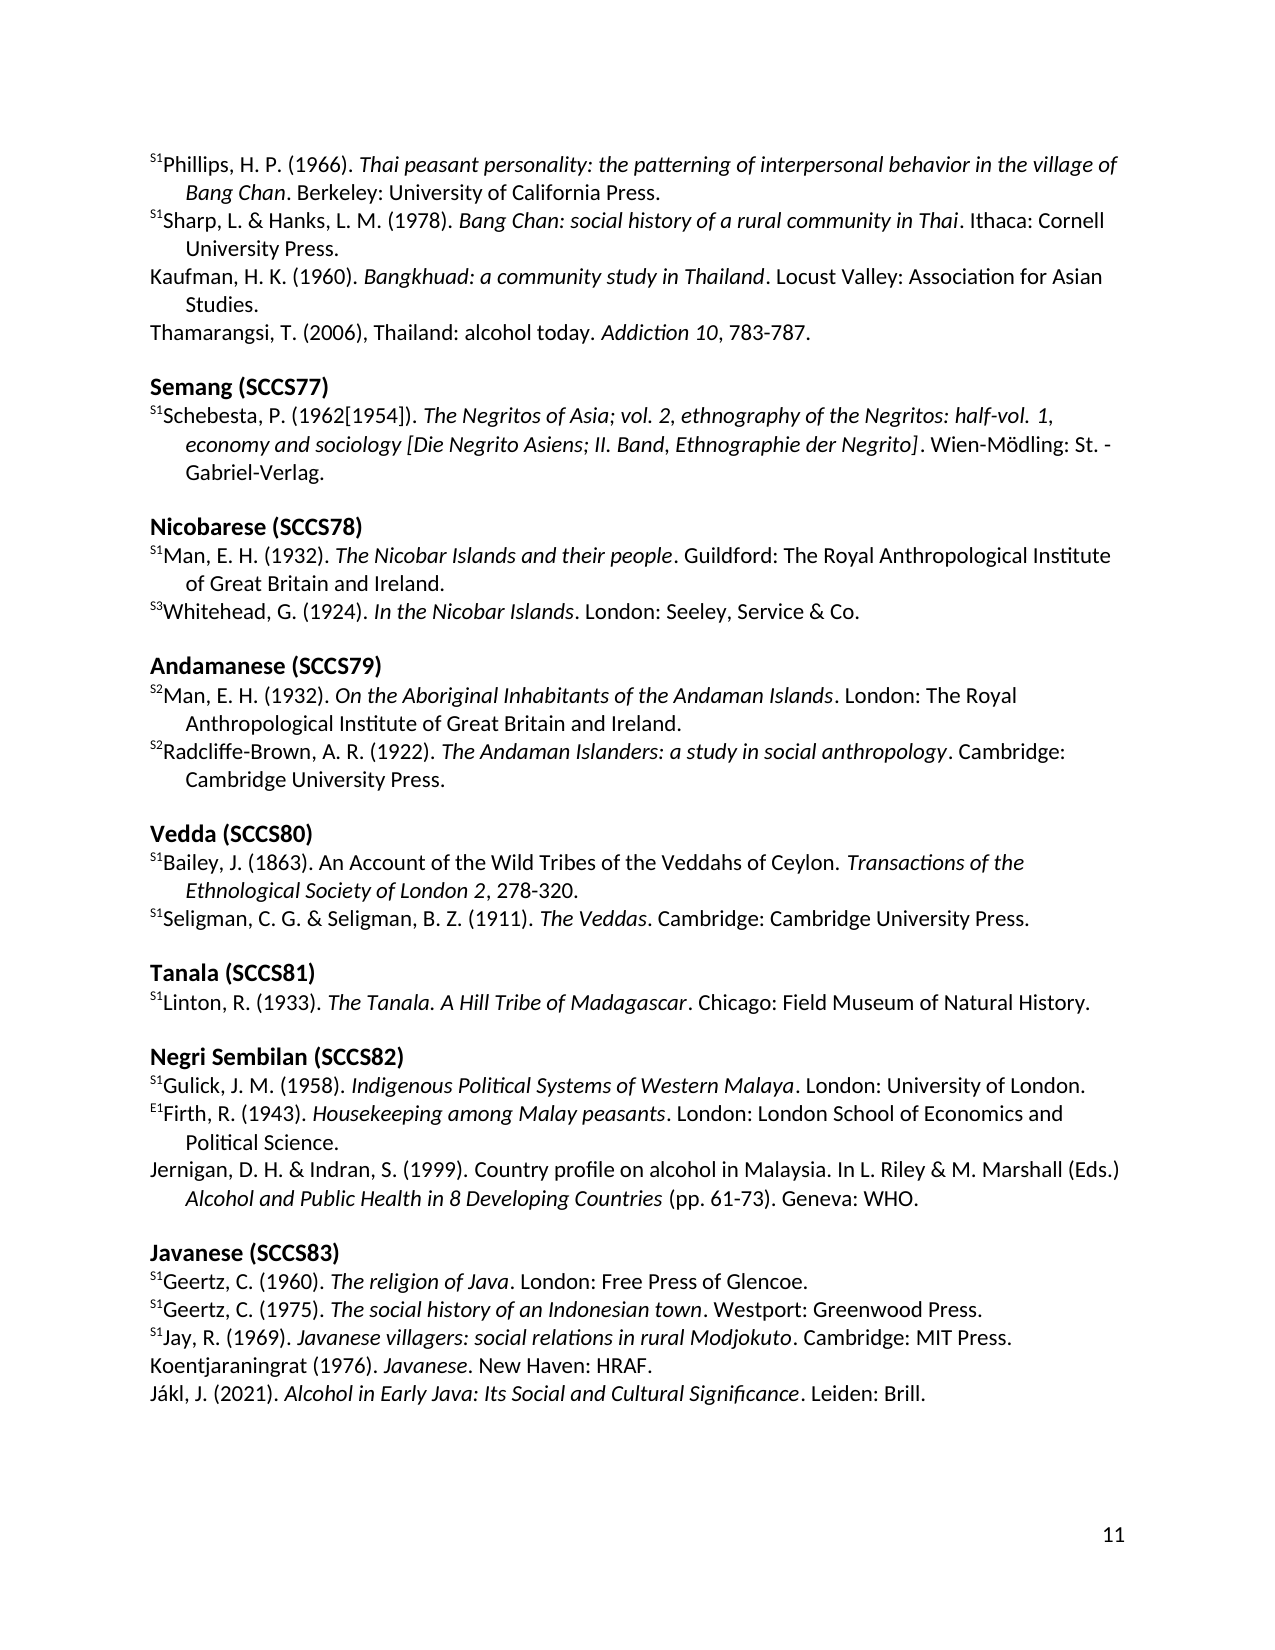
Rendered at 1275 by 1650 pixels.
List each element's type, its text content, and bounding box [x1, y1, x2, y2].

subtitle Negri Sembilan (SCCS82) [150, 1041, 1125, 1072]
text S1Geertz, C. (1960). The religion of Java. London: Free Press of Glencoe. [150, 1267, 1125, 1295]
text S2Man, E. H. (1932). On the Aboriginal Inhabitants of the Andaman Islands. London: The Royal Anthropological Institute of Great Britain and Ireland. [150, 681, 1125, 737]
text S1Jay, R. (1969). Javanese villagers: social relations in rural Modjokuto. Cambridge: MIT Press. [150, 1323, 1125, 1351]
text S1Schebesta, P. (1962[1954]). The Negritos of Asia; vol. 2, ethnography of the Negritos: half-vol. 1, economy and sociology [Die Negrito Asiens; II. Band, Ethnographie der Negrito]. Wien-Mödling: St. -Gabriel-Verlag. [150, 402, 1125, 486]
text Jernigan, D. H. & Indran, S. (1999). Country profile on alcohol in Malaysia. In L. Riley & M. Marshall (Eds.) Alcohol and Public Health in 8 Developing Countries (pp. 61-73). Geneva: WHO. [150, 1156, 1125, 1212]
subtitle Vedda (SCCS80) [150, 818, 1125, 848]
text S2Radcliffe-Brown, A. R. (1922). The Andaman Islanders: a study in social anthropology. Cambridge: Cambridge University Press. [150, 737, 1125, 793]
text S1Seligman, C. G. & Seligman, B. Z. (1911). The Veddas. Cambridge: Cambridge University Press. [150, 904, 1125, 932]
text Koentjaraningrat (1976). Javanese. New Haven: HRAF. [150, 1351, 1125, 1379]
text Kaufman, H. K. (1960). Bangkhuad: a community study in Thailand. Locust Valley: Association for Asian Studies. [150, 262, 1125, 318]
text S1Linton, R. (1933). The Tanala. A Hill Tribe of Madagascar. Chicago: Field Museum of Natural History. [150, 988, 1125, 1016]
subtitle Nicobarese (SCCS78) [150, 511, 1125, 541]
text Thamarangsi, T. (2006), Thailand: alcohol today. Addiction 10, 783-787. [150, 318, 1125, 346]
subtitle Andamanese (SCCS79) [150, 650, 1125, 681]
text S1Phillips, H. P. (1966). Thai peasant personality: the patterning of interpersonal behavior in the village of Bang Chan. Berkeley: University of California Press. [150, 150, 1125, 206]
subtitle Tanala (SCCS81) [150, 957, 1125, 988]
text S3Whitehead, G. (1924). In the Nicobar Islands. London: Seeley, Service & Co. [150, 597, 1125, 625]
subtitle Semang (SCCS77) [150, 371, 1125, 402]
text S1Gulick, J. M. (1958). Indigenous Political Systems of Western Malaya. London: University of London. [150, 1072, 1125, 1099]
text S1Man, E. H. (1932). The Nicobar Islands and their people. Guildford: The Royal Anthropological Institute of Great Britain and Ireland. [150, 541, 1125, 597]
text E1Firth, R. (1943). Housekeeping among Malay peasants. London: London School of Economics and Political Science. [150, 1099, 1125, 1156]
text S1Bailey, J. (1863). An Account of the Wild Tribes of the Veddahs of Ceylon. Transactions of the Ethnological Society of London 2, 278-320. [150, 848, 1125, 904]
subtitle Javanese (SCCS83) [150, 1237, 1125, 1267]
text S1Geertz, C. (1975). The social history of an Indonesian town. Westport: Greenwood Press. [150, 1295, 1125, 1323]
text Jákl, J. (2021). Alcohol in Early Java: Its Social and Cultural Significance. Leiden: Brill. [150, 1379, 1125, 1407]
text S1Sharp, L. & Hanks, L. M. (1978). Bang Chan: social history of a rural community in Thai. Ithaca: Cornell University Press. [150, 206, 1125, 262]
